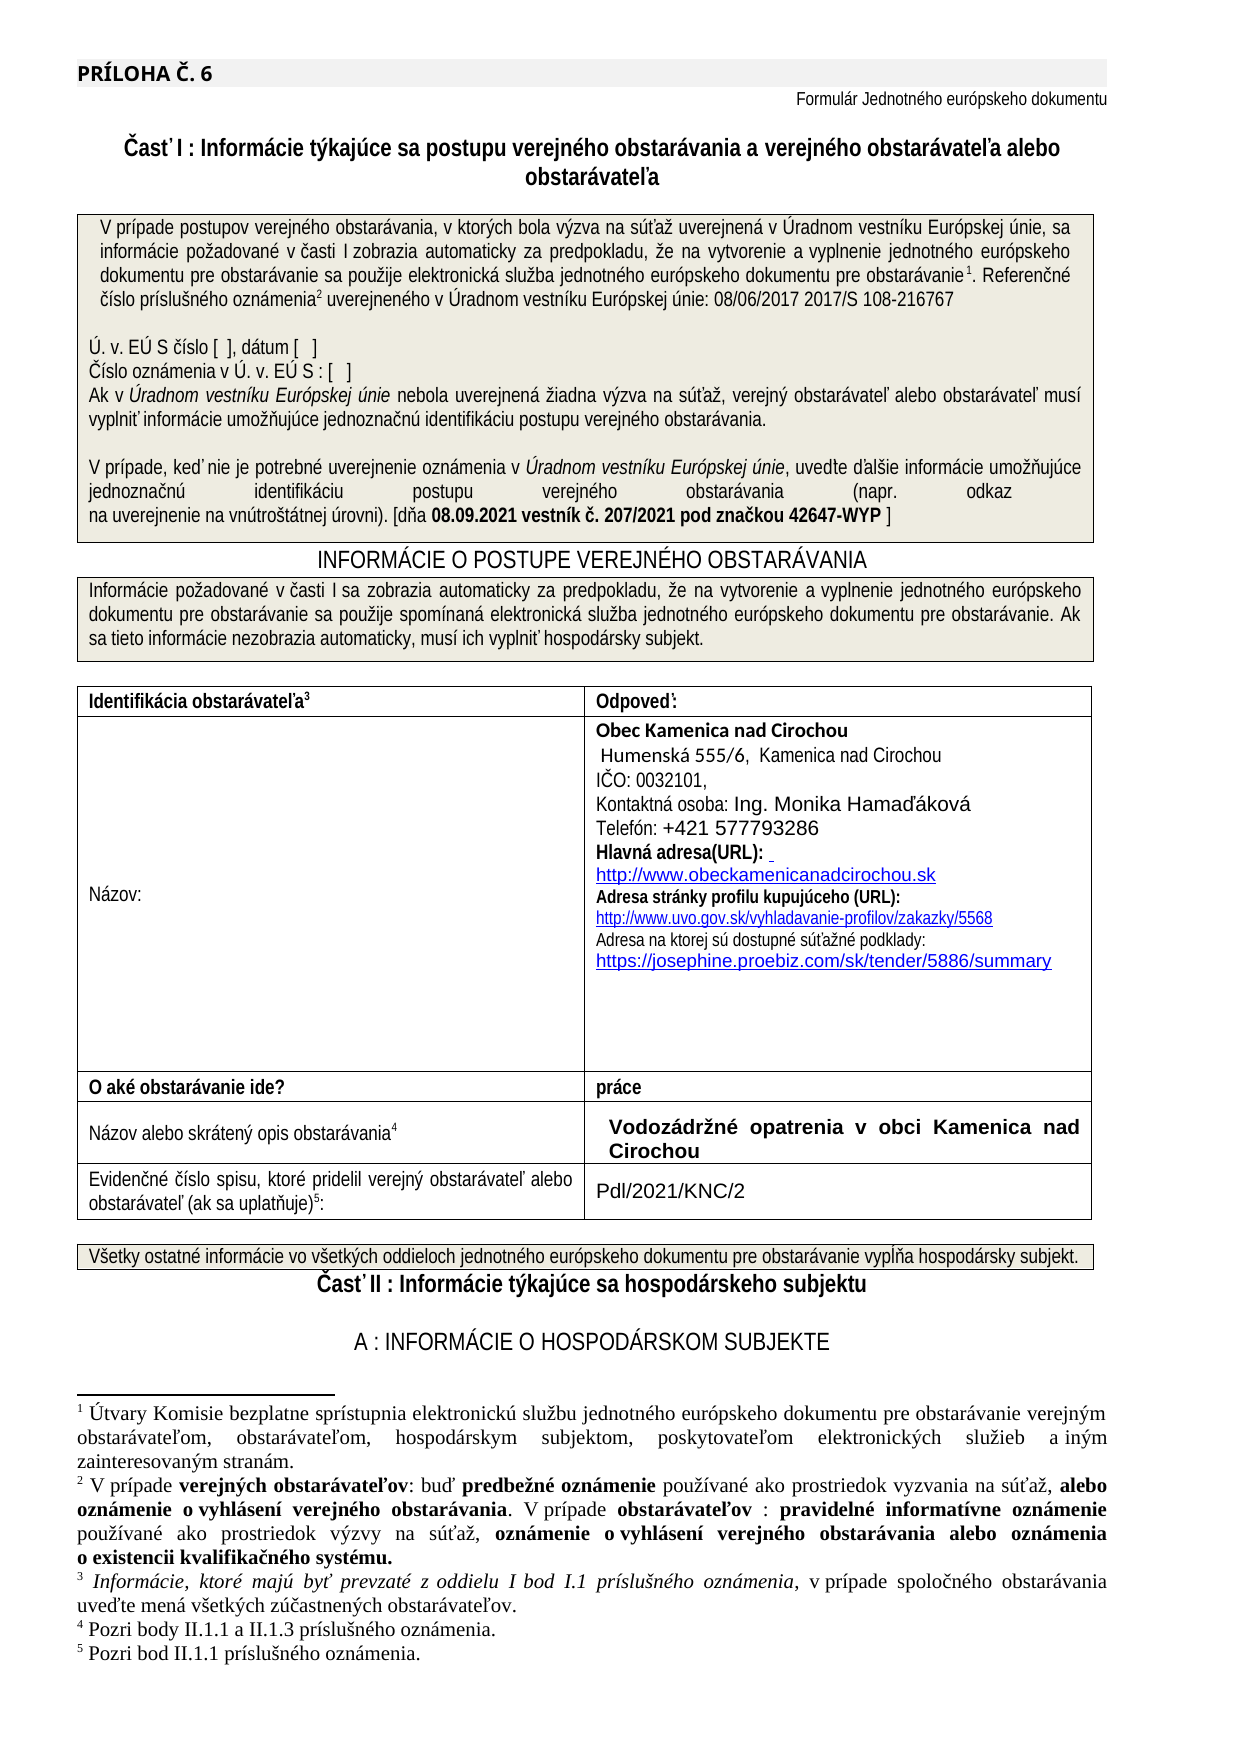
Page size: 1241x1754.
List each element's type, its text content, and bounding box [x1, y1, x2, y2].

text Časť I : Informácie týkajúce sa postupu verejného obstarávania a verejného obstarávateľa alebo obstarávateľa [77, 133, 1107, 190]
text INFORMÁCIE O POSTUPE VEREJNÉHO OBSTARÁVANIA [77, 546, 1107, 574]
table_header Odpoveď: [585, 687, 1091, 716]
table_cell práce [585, 1072, 1091, 1101]
table_cell Názov alebo skrátený opis obstarávania [78, 1102, 584, 1163]
text prÍloha Č. 6 [77, 59, 1107, 87]
text A : INFORMÁCIE O HOSPODÁRSKOM SUBJEKTE [77, 1327, 1107, 1355]
table_cell Pdl/2021/KNC/2 [585, 1164, 1091, 1218]
text Časť II : Informácie týkajúce sa hospodárskeho subjektu [77, 1269, 1107, 1298]
table_cell O aké obstarávanie ide? [78, 1072, 584, 1101]
table_header Identifikácia obstarávateľa [78, 687, 584, 716]
table_cell Názov: [78, 717, 584, 1071]
table_header Všetky ostatné informácie vo všetkých oddieloch jednotného európskeho dokumentu pre obstarávanie vypĺňa hospodársky subjekt. [78, 1245, 1093, 1268]
table_cell Evidenčné číslo spisu, ktoré pridelil verejný obstarávateľ alebo obstarávateľ (ak sa uplatňuje): [78, 1164, 584, 1218]
table_header Ú. v. EÚ S číslo [ ], dátum [ ] Číslo oznámenia v Ú. v. EÚ S : [ ] Ak v Úradnom vestníku Európskej únie nebola uverejnená žiadna výzva na súťaž, verejný obstarávateľ alebo obstarávateľ musí vyplniť informácie umožňujúce jednoznačnú identifikáciu postupu verejného obstarávania. V prípade, keď nie je potrebné uverejnenie oznámenia v Úradnom vestníku Európskej únie, uveďte ďalšie informácie umožňujúce jednoznačnú identifikáciu postupu verejného obstarávania (napr. odkaz na uverejnenie na vnútroštátnej úrovni). [dňa 08.09.2021 vestník č. 207/2021 pod značkou 42647-WYP ] [78, 215, 1093, 542]
table_header Informácie požadované v časti I sa zobrazia automaticky za predpokladu, že na vytvorenie a vyplnenie jednotného európskeho dokumentu pre obstarávanie sa použije spomínaná elektronická služba jednotného európskeho dokumentu pre obstarávanie. Ak sa tieto informácie nezobrazia automaticky, musí ich vyplniť hospodársky subjekt. [78, 578, 1093, 661]
text Formulár Jednotného európskeho dokumentu [77, 87, 1107, 109]
table_cell Obec Kamenica nad Cirochou Humenská 555/6, Kamenica nad Cirochou IČO: 0032101, Kontaktná osoba: Ing. Monika Hamaďáková Telefón: +421 577793286 Hlavná adresa(URL): http://www.obeckamenicanadcirochou.sk Adresa stránky profilu kupujúceho (URL): http://www.uvo.gov.sk/vyhladavanie-profilov/zakazky/5568 Adresa na ktorej sú dostupné súťažné podklady: https://josephine.proebiz.com/sk/tender/5886/summary [585, 717, 1091, 1071]
table_cell Vodozádržné opatrenia v obci Kamenica nad Cirochou [585, 1102, 1091, 1163]
